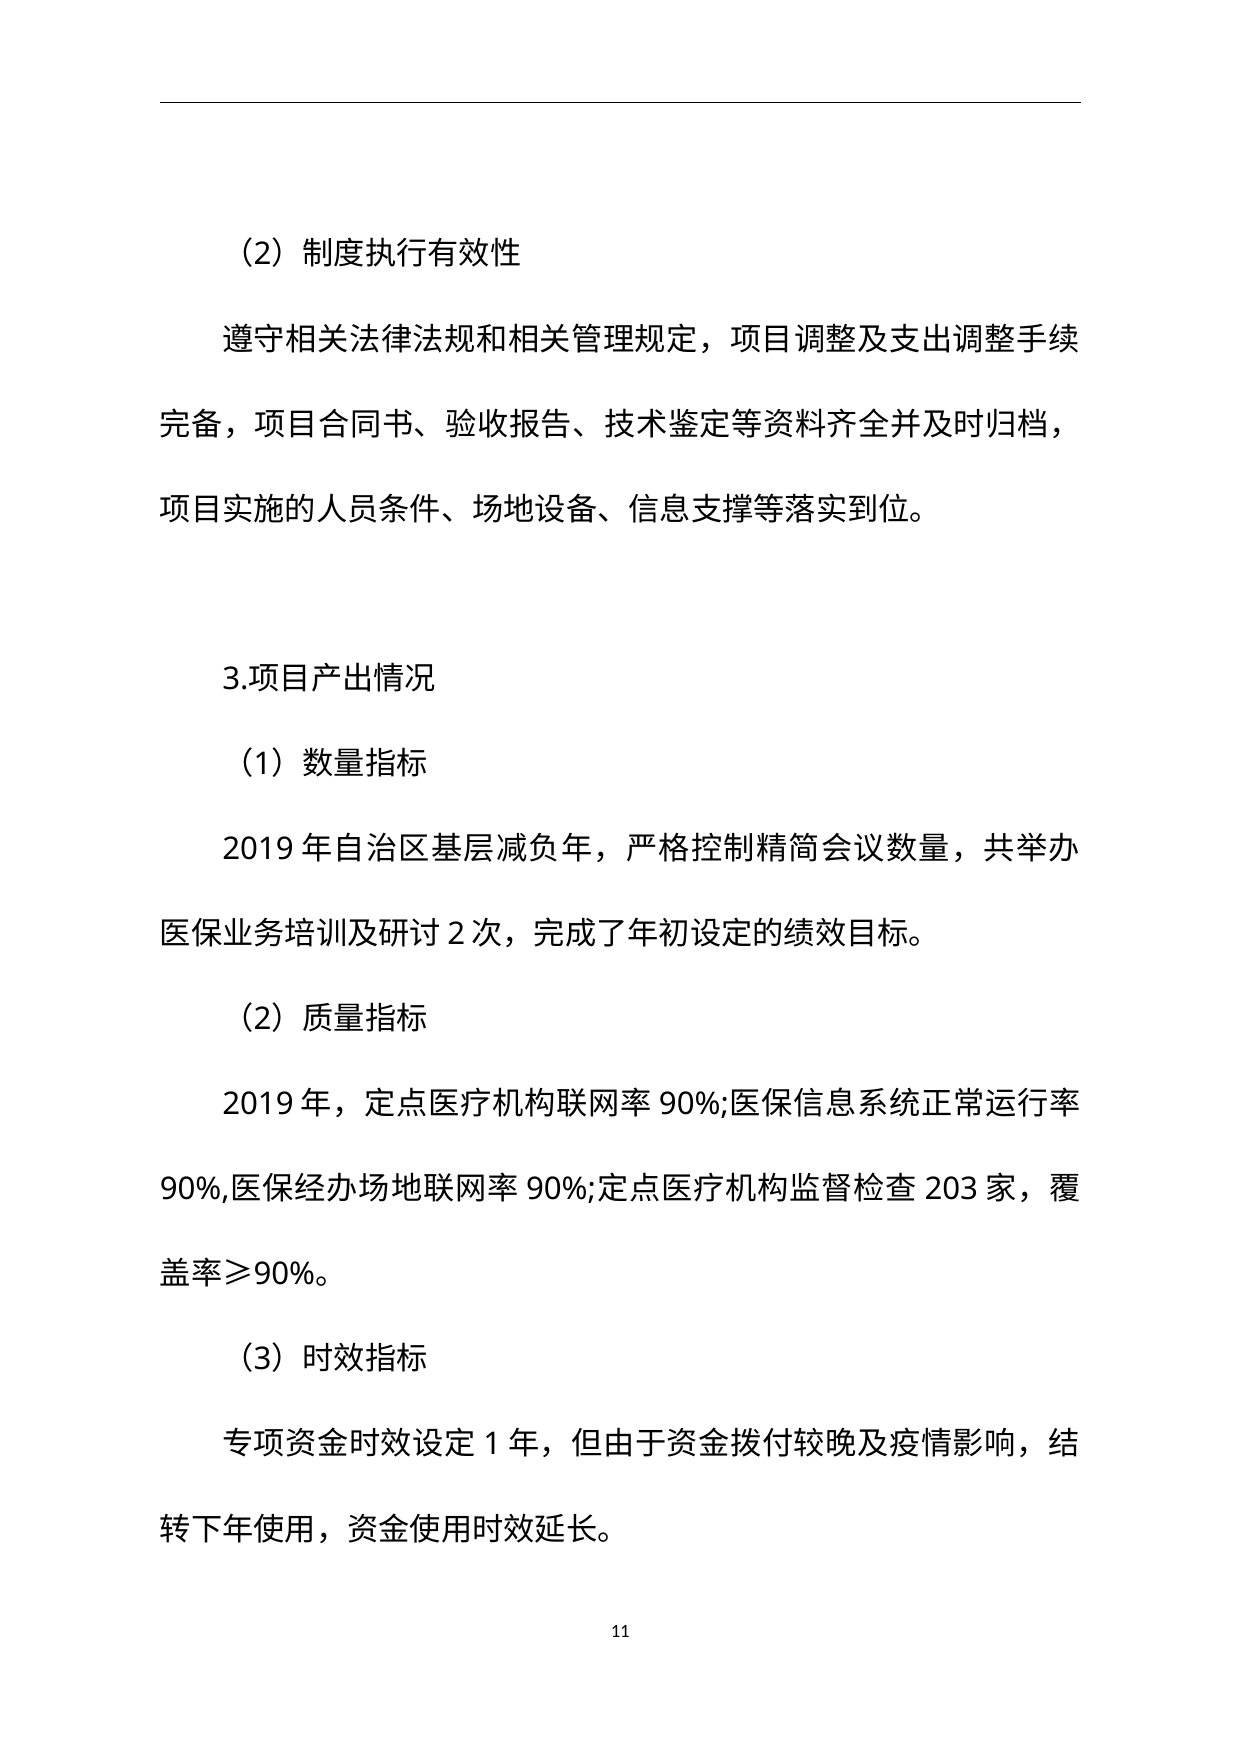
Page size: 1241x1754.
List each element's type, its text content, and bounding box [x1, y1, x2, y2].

text （3）时效指标 [159, 1314, 1081, 1399]
list 质量指标 [159, 974, 1081, 1059]
text 专项资金时效设定1年，但由于资金拨付较晚及疫情影响，结转下年使用，资金使用时效延长。 [159, 1399, 1081, 1569]
text 2019年自治区基层减负年，严格控制精简会议数量，共举办医保业务培训及研讨2次，完成了年初设定的绩效目标。 [159, 804, 1081, 974]
text 3.项目产出情况 [159, 634, 1081, 719]
text （2）制度执行有效性 [222, 209, 1081, 294]
text （1）数量指标 [159, 719, 1081, 804]
text 遵守相关法律法规和相关管理规定，项目调整及支出调整手续完备，项目合同书、验收报告、技术鉴定等资料齐全并及时归档，项目实施的人员条件、场地设备、信息支撑等落实到位。 [159, 294, 1081, 549]
text 2019年，定点医疗机构联网率90%;医保信息系统正常运行率90%,医保经办场地联网率90%;定点医疗机构监督检查203家，覆盖率≥90%。 [159, 1059, 1081, 1314]
